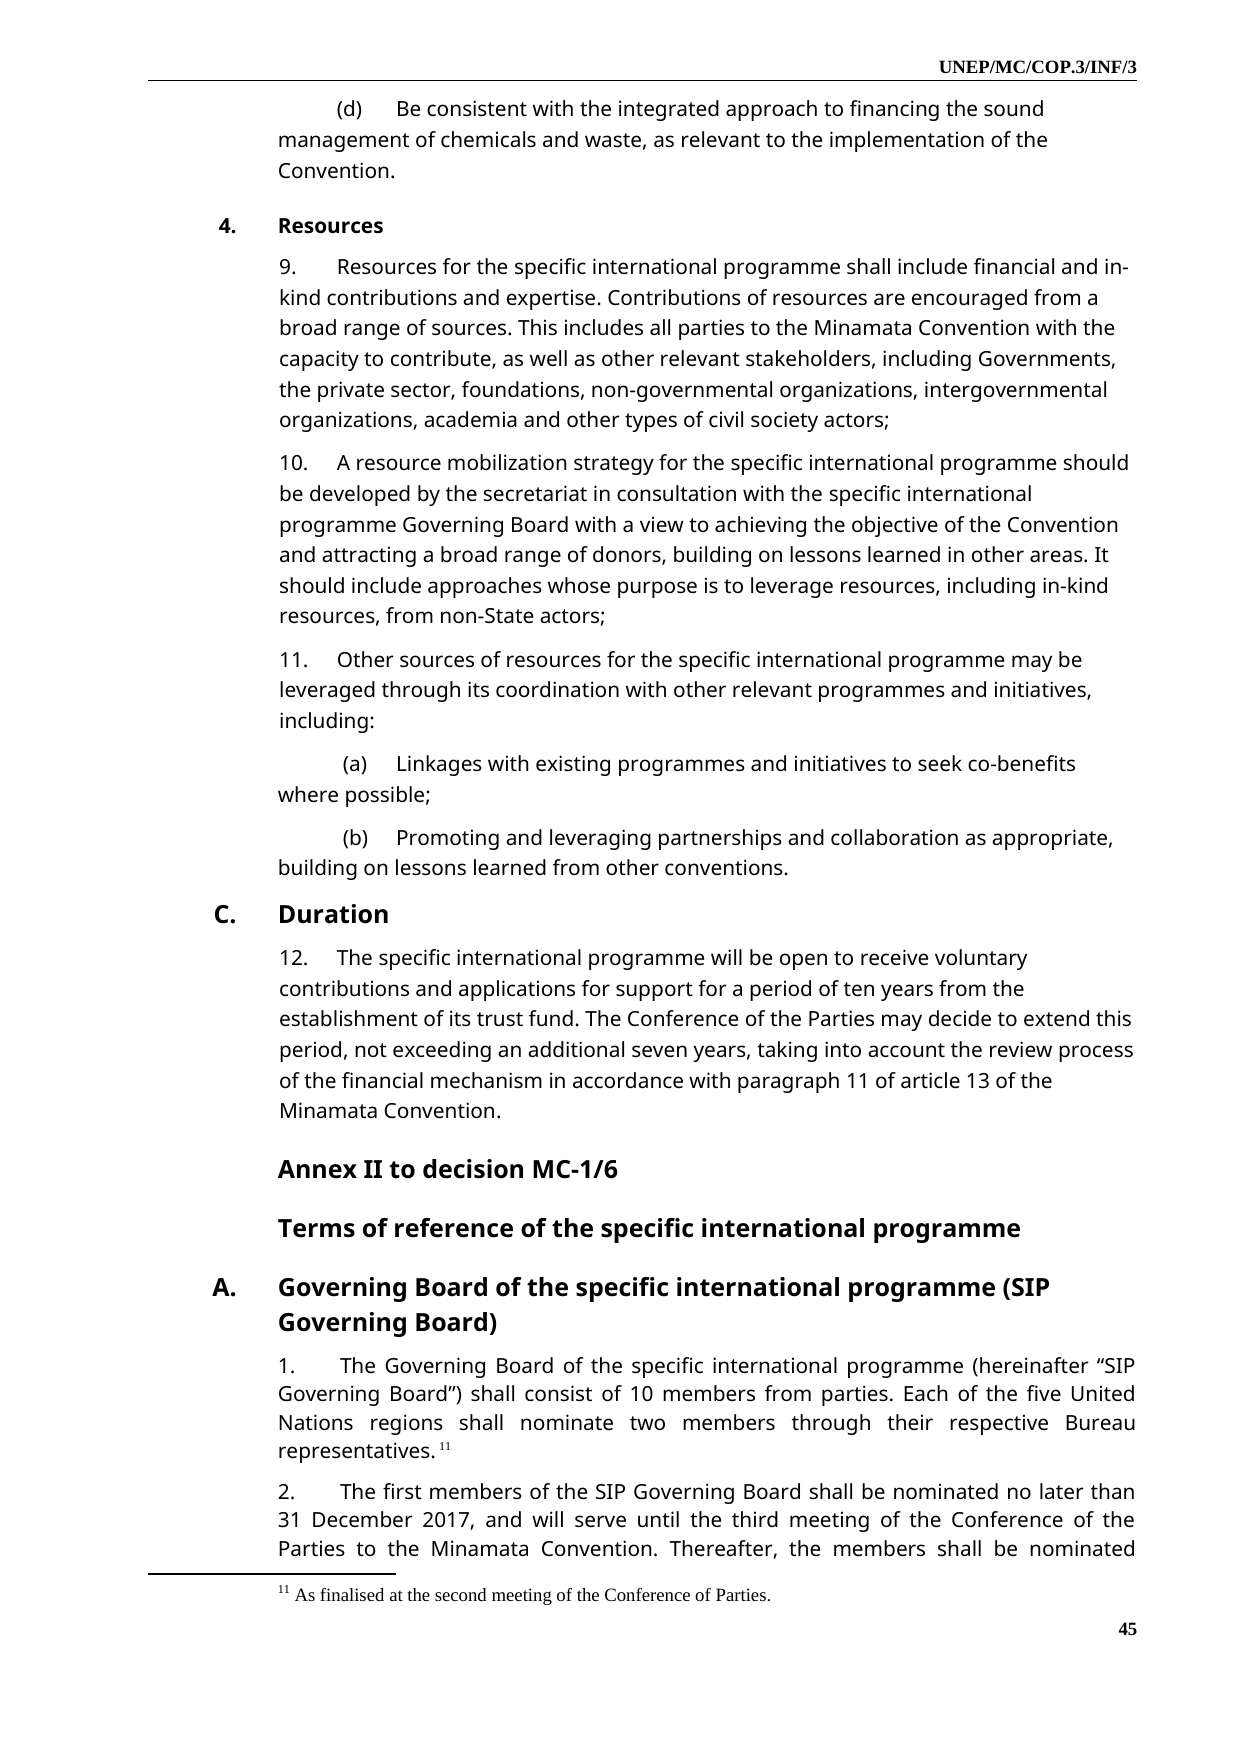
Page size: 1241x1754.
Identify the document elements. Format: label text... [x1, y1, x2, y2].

list Promoting and leveraging partnerships and collaboration as appropriate, building on lessons learned from other conventions. [278, 823, 1137, 882]
list Resources for the specific international programme shall include financial and in-kind contributions and expertise. Contributions of resources are encouraged from a broad range of sources. This includes all parties to the Minamata Convention with the capacity to contribute, as well as other relevant stakeholders, including Governments, the private sector, foundations, non-governmental organizations, intergovernmental organizations, academia and other types of civil society actors; [279, 252, 1137, 434]
list The specific international programme will be open to receive voluntary contributions and applications for support for a period of ten years from the establishment of its trust fund. The Conference of the Parties may decide to extend this period, not exceeding an additional seven years, taking into account the review process of the financial mechanism in accordance with paragraph 11 of article 13 of the Minamata Convention. [279, 943, 1137, 1125]
text C. Duration [148, 897, 1107, 931]
list The Governing Board of the specific international programme (hereinafter “SIP Governing Board”) shall consist of 10 members from parties. Each of the five United Nations regions shall nominate two members through their respective Bureau representatives. [278, 1351, 1137, 1464]
list A resource mobilization strategy for the specific international programme should be developed by the secretariat in consultation with the specific international programme Governing Board with a view to achieving the objective of the Convention and attracting a broad range of donors, building on lessons learned in other areas. It should include approaches whose purpose is to leverage resources, including in-kind resources, from non-State actors; [279, 448, 1137, 630]
text 4. Resources [148, 211, 1107, 240]
text Terms of reference of the specific international programme [148, 1211, 1107, 1245]
list Be consistent with the integrated approach to financing the sound management of chemicals and waste, as relevant to the implementation of the Convention. [278, 94, 1137, 184]
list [278, 1477, 1137, 1562]
text Annex II to decision MC-1/6 [148, 1152, 1107, 1186]
text A. Governing Board of the specific international programme (SIP Governing Board) [148, 1270, 1107, 1338]
list Other sources of resources for the specific international programme may be leveraged through its coordination with other relevant programmes and initiatives, including: [279, 645, 1137, 734]
list Linkages with existing programmes and initiatives to seek co-benefits where possible; [278, 749, 1137, 808]
